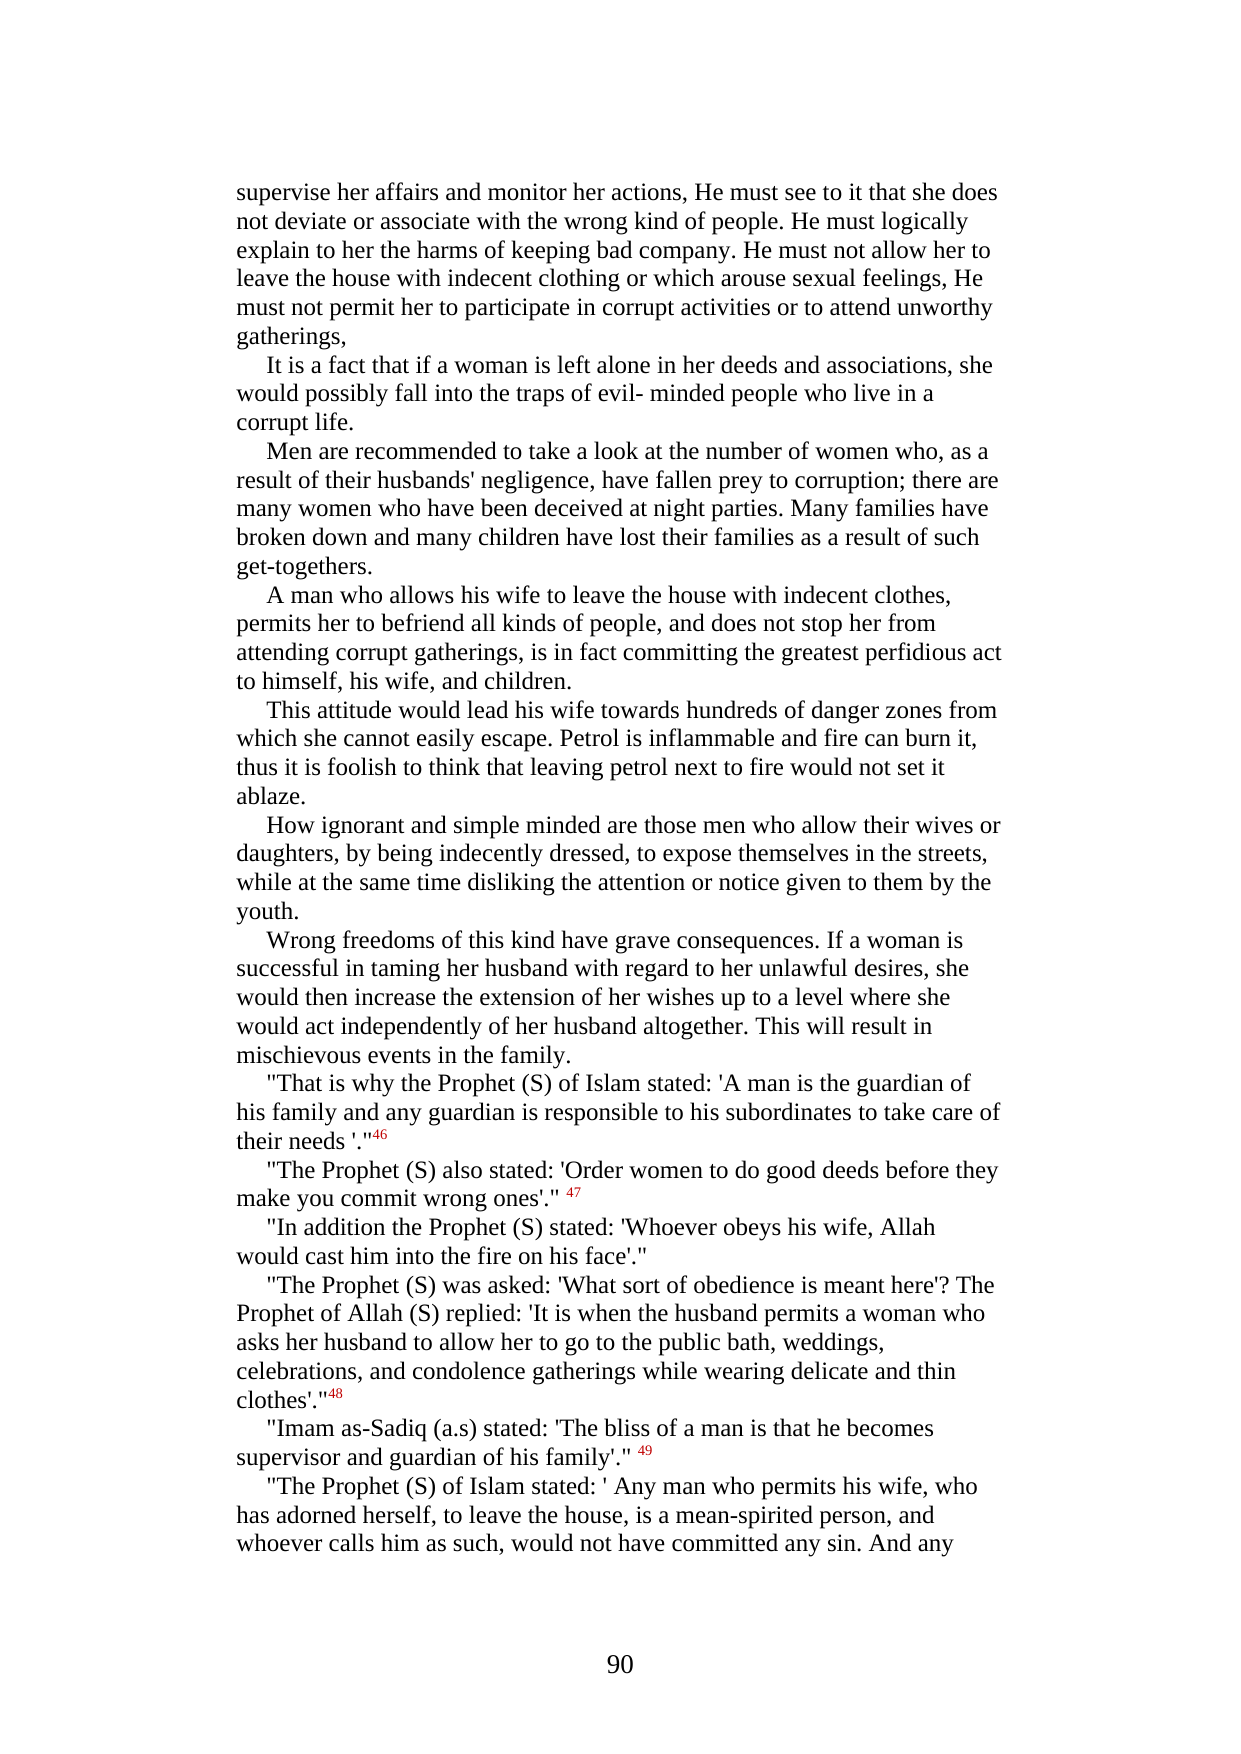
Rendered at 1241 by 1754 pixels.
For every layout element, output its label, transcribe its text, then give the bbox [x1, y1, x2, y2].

text This attitude would lead his wife towards hundreds of danger zones from which she cannot easily escape. Petrol is inflammable and fire can burn it, thus it is foolish to think that leaving petrol next to fire would not set it ablaze. [236, 695, 1004, 810]
text "In addition the Prophet (S) stated: 'Whoever obeys his wife, Allah would cast him into the fire on his face'." [236, 1212, 1004, 1270]
text How ignorant and simple minded are those men who allow their wives or daughters, by being indecently dressed, to expose themselves in the streets, while at the same time disliking the attention or notice given to them by the youth. [236, 810, 1004, 925]
text Men are recommended to take a look at the number of women who, as a result of their husbands' negligence, have fallen prey to corruption; there are many women who have been deceived at night parties. Many families have broken down and many children have lost their families as a result of such get-togethers. [236, 436, 1004, 580]
text "That is why the Prophet (S) of Islam stated: 'A man is the guardian of his family and any guardian is responsible to his subordinates to take care of their needs '."46 [236, 1068, 1004, 1155]
text "The Prophet (S) was asked: 'What sort of obedience is meant here'? The Prophet of Allah (S) replied: 'It is when the husband permits a woman who asks her husband to allow her to go to the public bath, weddings, celebrations, and condolence gatherings while wearing delicate and thin clothes'."48 [236, 1270, 1004, 1413]
text "Imam as-Sadiq (a.s) stated: 'The bliss of a man is that he becomes supervisor and guardian of his family'." 49 [236, 1413, 1004, 1471]
text Wrong freedoms of this kind have grave consequences. If a woman is successful in taming her husband with regard to her unlawful desires, she would then increase the extension of her wishes up to a level where she would act independently of her husband altogether. This will result in mischievous events in the family. [236, 925, 1004, 1068]
text It is a fact that if a woman is left alone in her deeds and associations, she would possibly fall into the traps of evil- minded people who live in a corrupt life. [236, 350, 1004, 436]
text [236, 177, 1004, 350]
text A man who allows his wife to leave the house with indecent clothes, permits her to befriend all kinds of people, and does not stop her from attending corrupt gatherings, is in fact committing the greatest perfidious act to himself, his wife, and children. [236, 580, 1004, 695]
text "The Prophet (S) also stated: 'Order women to do good deeds before they make you commit wrong ones'." 47 [236, 1155, 1004, 1212]
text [236, 1471, 1004, 1557]
